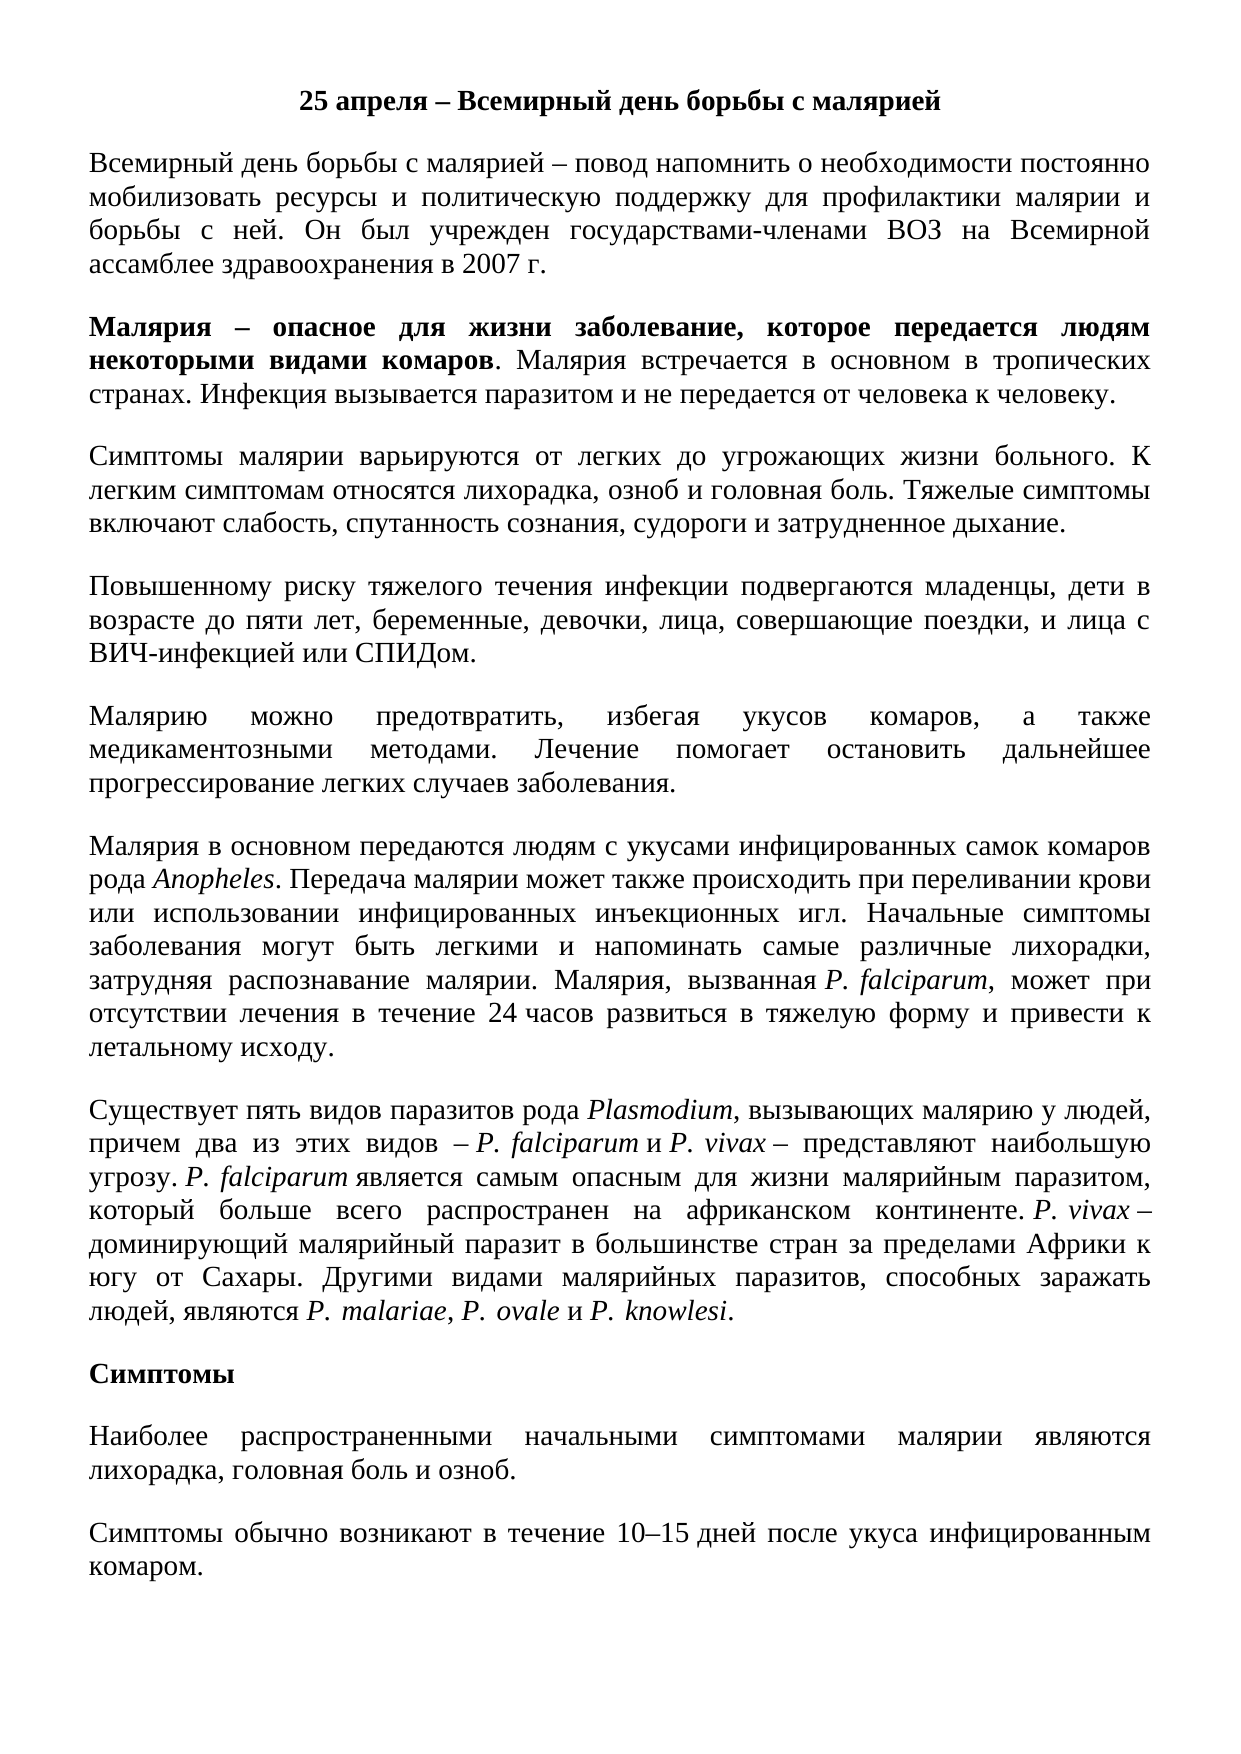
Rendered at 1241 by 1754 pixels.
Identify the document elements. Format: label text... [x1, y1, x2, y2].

text Симптомы обычно возникают в течение 10–15 дней после укуса инфицированным комаром. [89, 1515, 1152, 1582]
text Малярия в основном передаются людям с укусами инфицированных самок комаров рода Anopheles. Передача малярии может также происходить при переливании крови или использовании инфицированных инъекционных игл. Начальные симптомы заболевания могут быть легкими и напоминать самые различные лихорадки, затрудняя распознавание малярии. Малярия, вызванная P. falciparum, может при отсутствии лечения в течение 24 часов развиться в тяжелую форму и привести к летальному исходу. [89, 828, 1152, 1063]
text Повышенному риску тяжелого течения инфекции подвергаются младенцы, дети в возрасте до пяти лет, беременные, девочки, лица, совершающие поездки, и лица с ВИЧ-инфекцией или СПИДом. [89, 568, 1152, 669]
text Малярия – опасное для жизни заболевание, которое передается людям некоторыми видами комаров. Малярия встречается в основном в тропических странах. Инфекция вызывается паразитом и не передается от человека к человеку. [89, 309, 1152, 409]
subtitle Симптомы [89, 1356, 1152, 1389]
text Существует пять видов паразитов рода Plasmodium, вызывающих малярию у людей, причем два из этих видов – P. falciparum и P. vivax – представляют наибольшую угрозу. P. falciparum является самым опасным для жизни малярийным паразитом, который больше всего распространен на африканском континенте. P. vivax – доминирующий малярийный паразит в большинстве стран за пределами Африки к югу от Сахары. Другими видами малярийных паразитов, способных заражать людей, являются P. malariae, P. ovale и P. knowlesi. [89, 1092, 1152, 1327]
text Наиболее распространенными начальными симптомами малярии являются лихорадка, головная боль и озноб. [89, 1418, 1152, 1486]
text 25 апреля – Всемирный день борьбы с малярией [89, 83, 1152, 116]
text Симптомы малярии варьируются от легких до угрожающих жизни больного. К легким симптомам относятся лихорадка, озноб и головная боль. Тяжелые симптомы включают слабость, спутанность сознания, судороги и затрудненное дыхание. [89, 438, 1152, 539]
text Всемирный день борьбы с малярией – повод напомнить о необходимости постоянно мобилизовать ресурсы и политическую поддержку для профилактики малярии и борьбы с ней. Он был учрежден государствами-членами ВОЗ на Всемирной ассамблее здравоохранения в 2007 г. [89, 145, 1152, 279]
text Малярию можно предотвратить, избегая укусов комаров, а также медикаментозными методами. Лечение помогает остановить дальнейшее прогрессирование легких случаев заболевания. [89, 698, 1152, 799]
